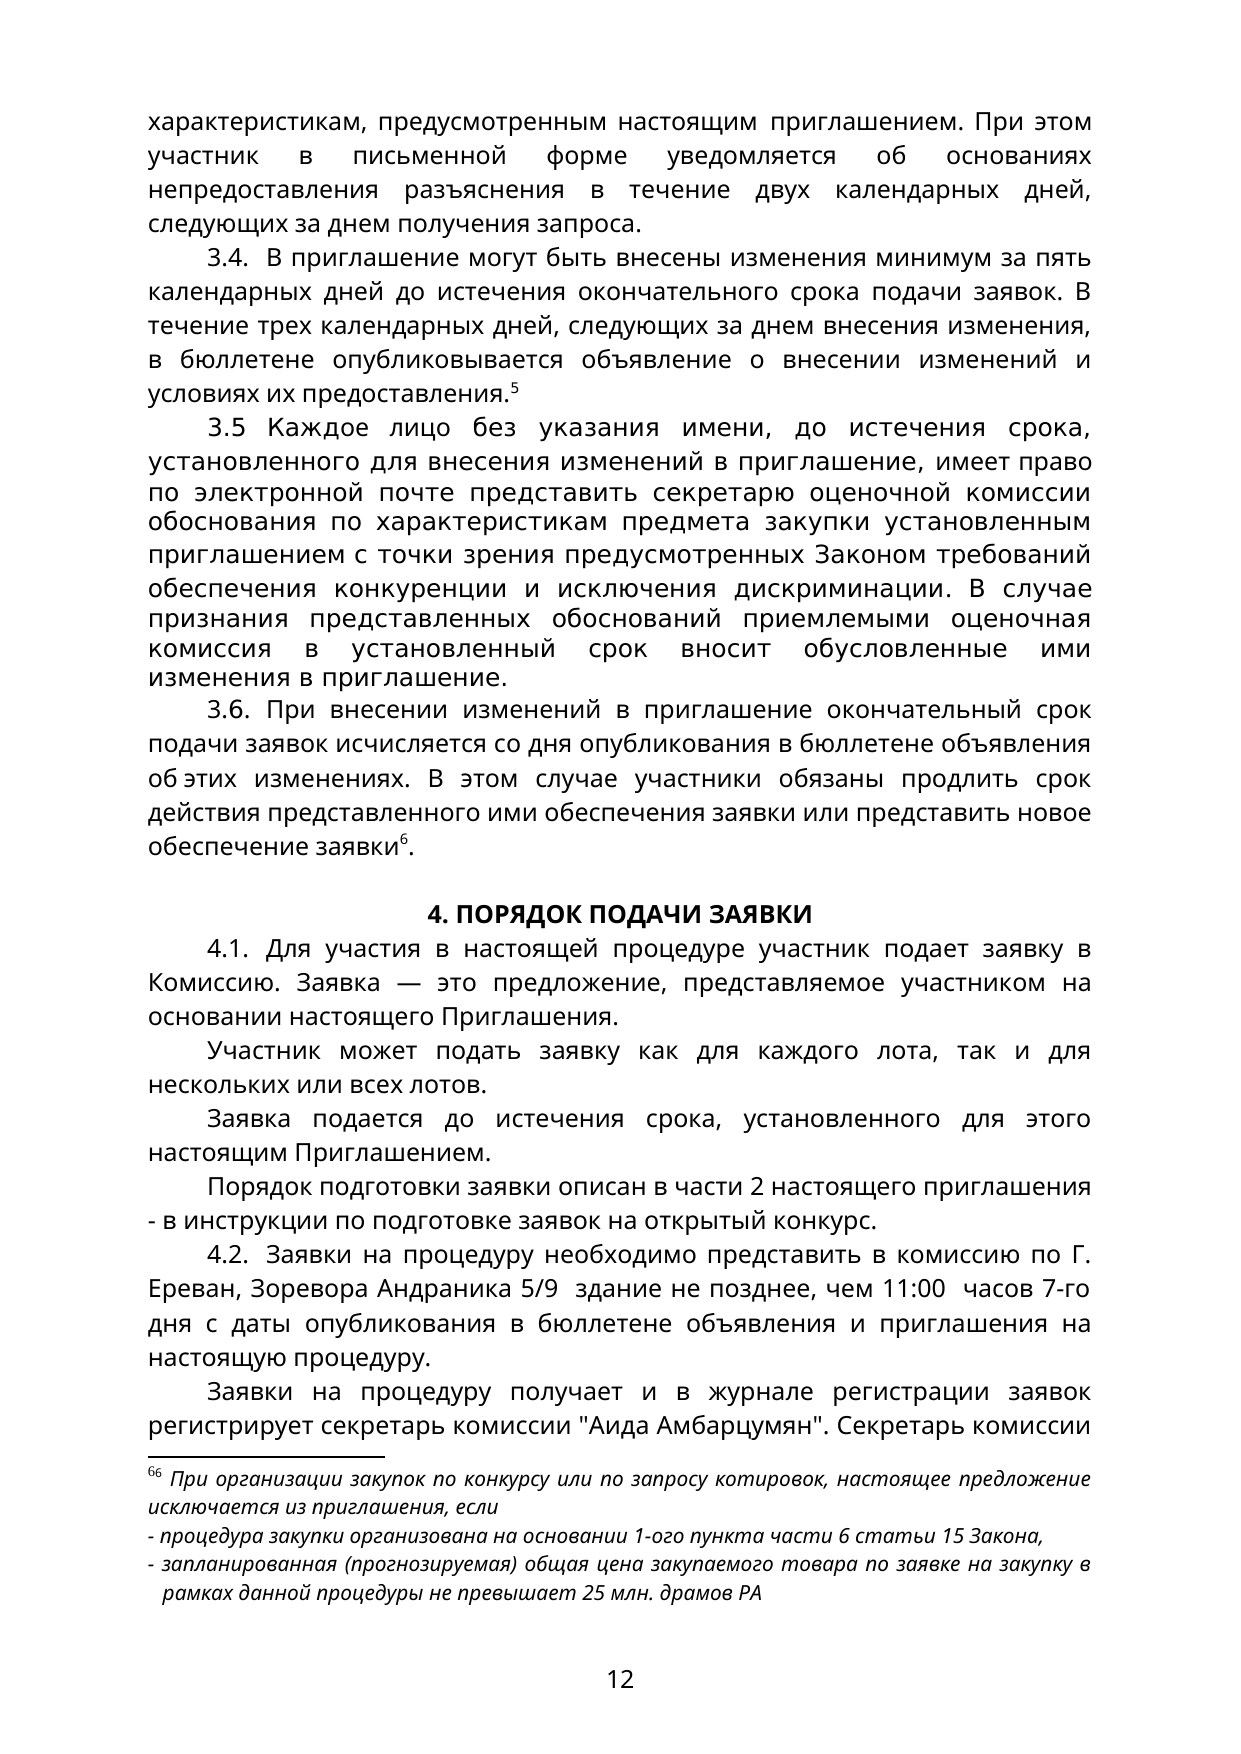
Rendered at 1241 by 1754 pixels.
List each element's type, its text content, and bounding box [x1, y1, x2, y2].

text 3.6. При внесении изменений в приглашение окончательный срок подачи заявок исчисляется со дня опубликования в бюллетене объявления об этих изменениях. В этом случае участники обязаны продлить срок действия представленного ими обеспечения заявки или представить новое обеспечение заявки6. [148, 692, 1092, 862]
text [148, 1373, 1092, 1441]
text 4.2. Заявки на процедуру необходимо представить в комиссию по Г. Ереван, Зоревора Андраника 5/9 здание не позднее, чем 11:00 часов 7-го дня с даты опубликования в бюллетене объявления и приглашения на настоящую процедуру. [148, 1237, 1092, 1373]
text 4.1. Для участия в настоящей процедуре участник подает заявку в Комиссию. Заявка — это предложение, представляемое участником на основании настоящего Приглашения. [148, 931, 1092, 1033]
text Заявка подается до истечения срока, установленного для этого настоящим Приглашением. [148, 1101, 1092, 1169]
text Порядок подготовки заявки описан в части 2 настоящего приглашения - в инструкции по подготовке заявок на открытый конкурс. [148, 1169, 1092, 1237]
text Участник может подать заявку как для каждого лота, так и для нескольких или всех лотов. [148, 1033, 1092, 1101]
text 4. ПОРЯДОК ПОДАЧИ ЗАЯВКИ [148, 896, 1092, 931]
text 3.3. Разъяснения не предоставляется, если запрос представлен с нарушением установленного настоящим разделом срока, а также в случае, если запрос выходит за рамки содержания настоящего Приглашения, или если запрос касается соответствия технических характеристик предлагаемых участником товаров техническим характеристикам, предусмотренным настоящим приглашением. При этом участник в письменной форме уведомляется об основаниях непредоставления разъяснения в течение двух календарных дней, следующих за днем получения запроса. [148, 103, 1092, 240]
text 3.5 Каждое лицо без указания имени, до истечения срока, установленного для внесения изменений в приглашение, имеет право по электронной почте представить секретарю оценочной комиссии обоснования по характеристикам предмета закупки установленным приглашением с точки зрения предусмотренных Законом требований обеспечения конкуренции и исключения дискриминации. В случае признания представленных обоснований приемлемыми оценочная комиссия в установленный срок вносит обусловленные ими изменения в приглашение. [148, 410, 1092, 692]
text 3.4. В приглашение могут быть внесены изменения минимум за пять календарных дней до истечения окончательного срока подачи заявок. В течение трех календарных дней, следующих за днем внесения изменения, в бюллетене опубликовывается объявление о внесении изменений и условиях их предоставления.5 [148, 240, 1092, 410]
